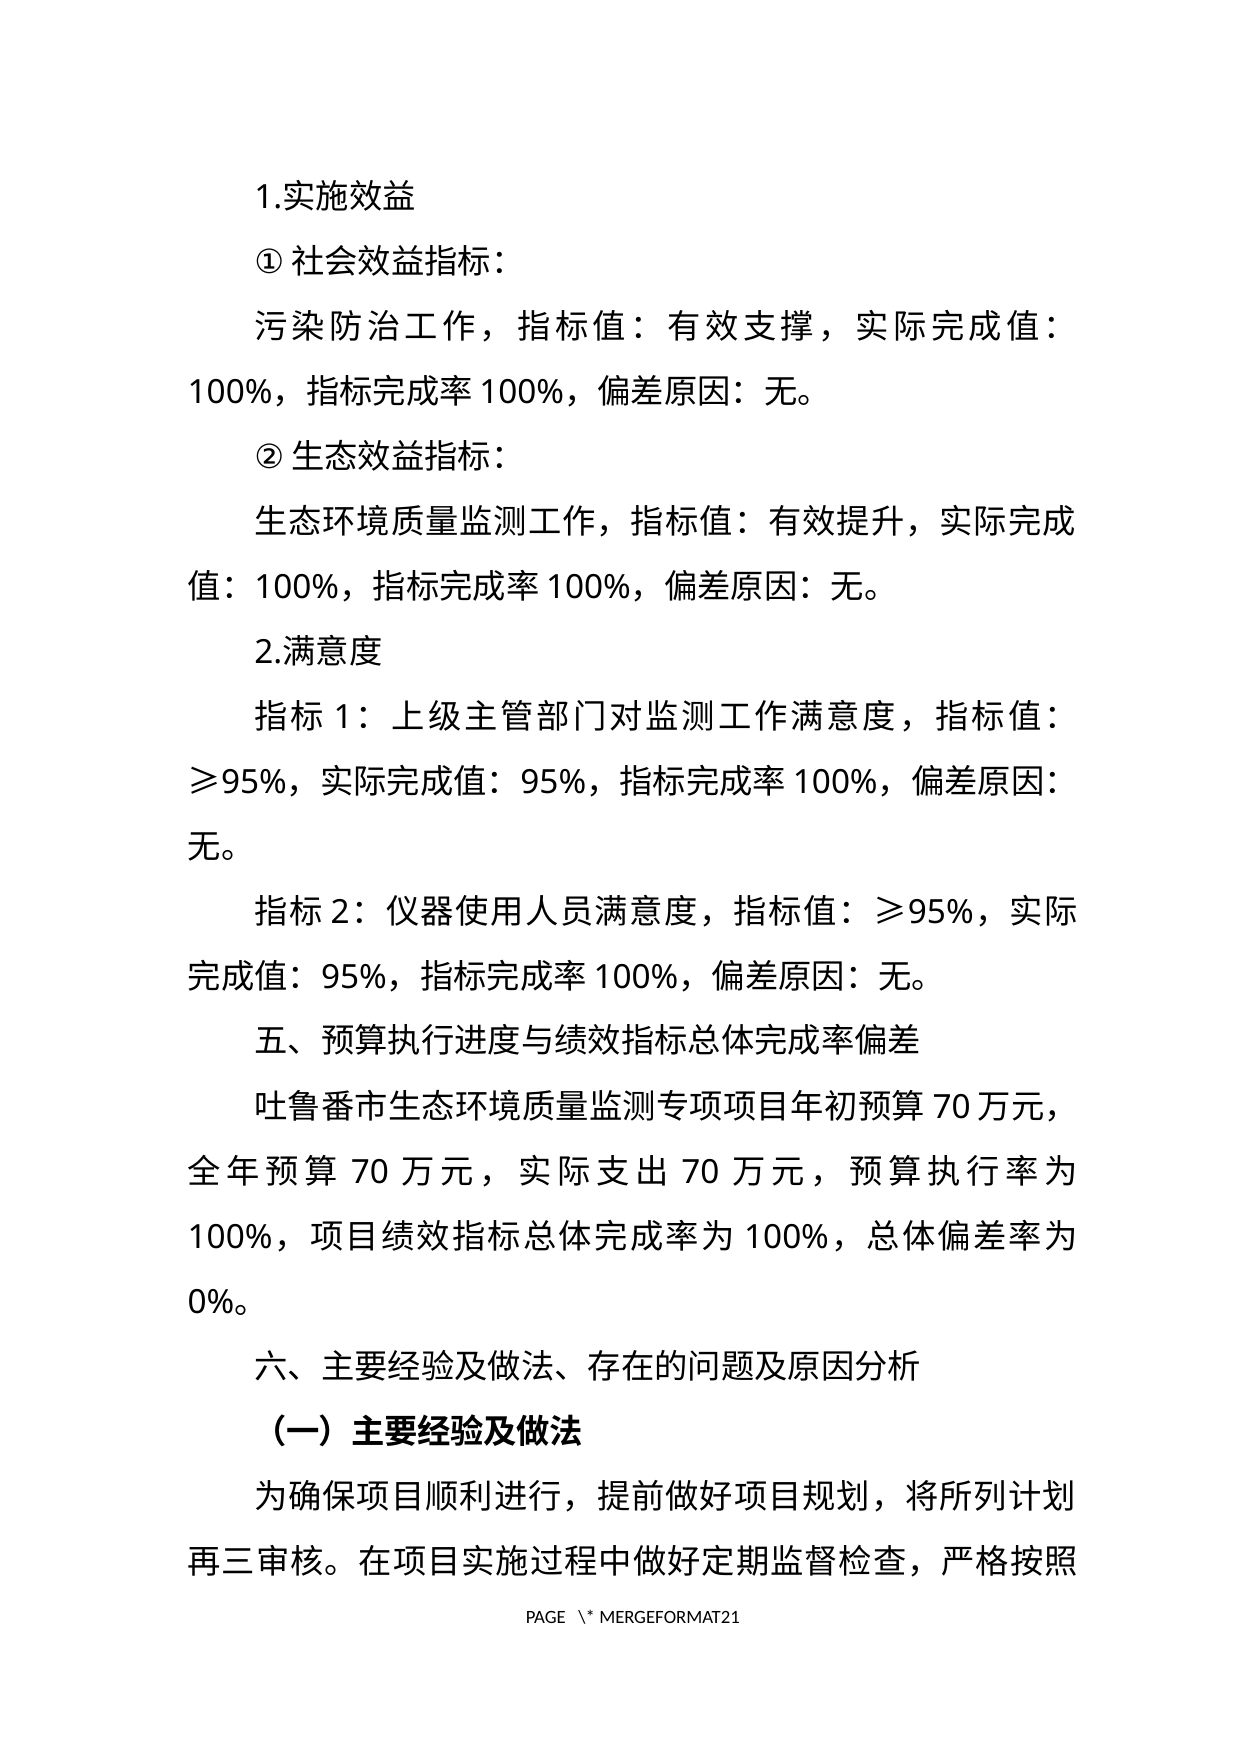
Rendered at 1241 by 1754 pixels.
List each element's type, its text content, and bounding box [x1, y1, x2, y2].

text 生态环境质量监测工作，指标值：有效提升，实际完成值：100%，指标完成率100%，偏差原因：无。 [187, 487, 1078, 617]
text 六、主要经验及做法、存在的问题及原因分析 [187, 1332, 1078, 1397]
text ①社会效益指标： [187, 227, 1078, 292]
text 指标2：仪器使用人员满意度，指标值：≥95%，实际完成值：95%，指标完成率100%，偏差原因：无。 [187, 877, 1078, 1007]
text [187, 1462, 1078, 1592]
text 2.满意度 [187, 617, 1078, 682]
text 吐鲁番市生态环境质量监测专项项目年初预算70万元，全年预算70万元，实际支出70万元，预算执行率为100%，项目绩效指标总体完成率为100%，总体偏差率为0%。 [187, 1072, 1078, 1332]
text ②生态效益指标： [187, 422, 1078, 487]
text 1.实施效益 [187, 162, 1078, 227]
text （一）主要经验及做法 [187, 1397, 1078, 1462]
text 污染防治工作，指标值：有效支撑，实际完成值：100%，指标完成率100%，偏差原因：无。 [187, 292, 1078, 422]
text 五、预算执行进度与绩效指标总体完成率偏差 [187, 1007, 1078, 1072]
text 指标1：上级主管部门对监测工作满意度，指标值：≥95%，实际完成值：95%，指标完成率100%，偏差原因：无。 [187, 682, 1078, 877]
